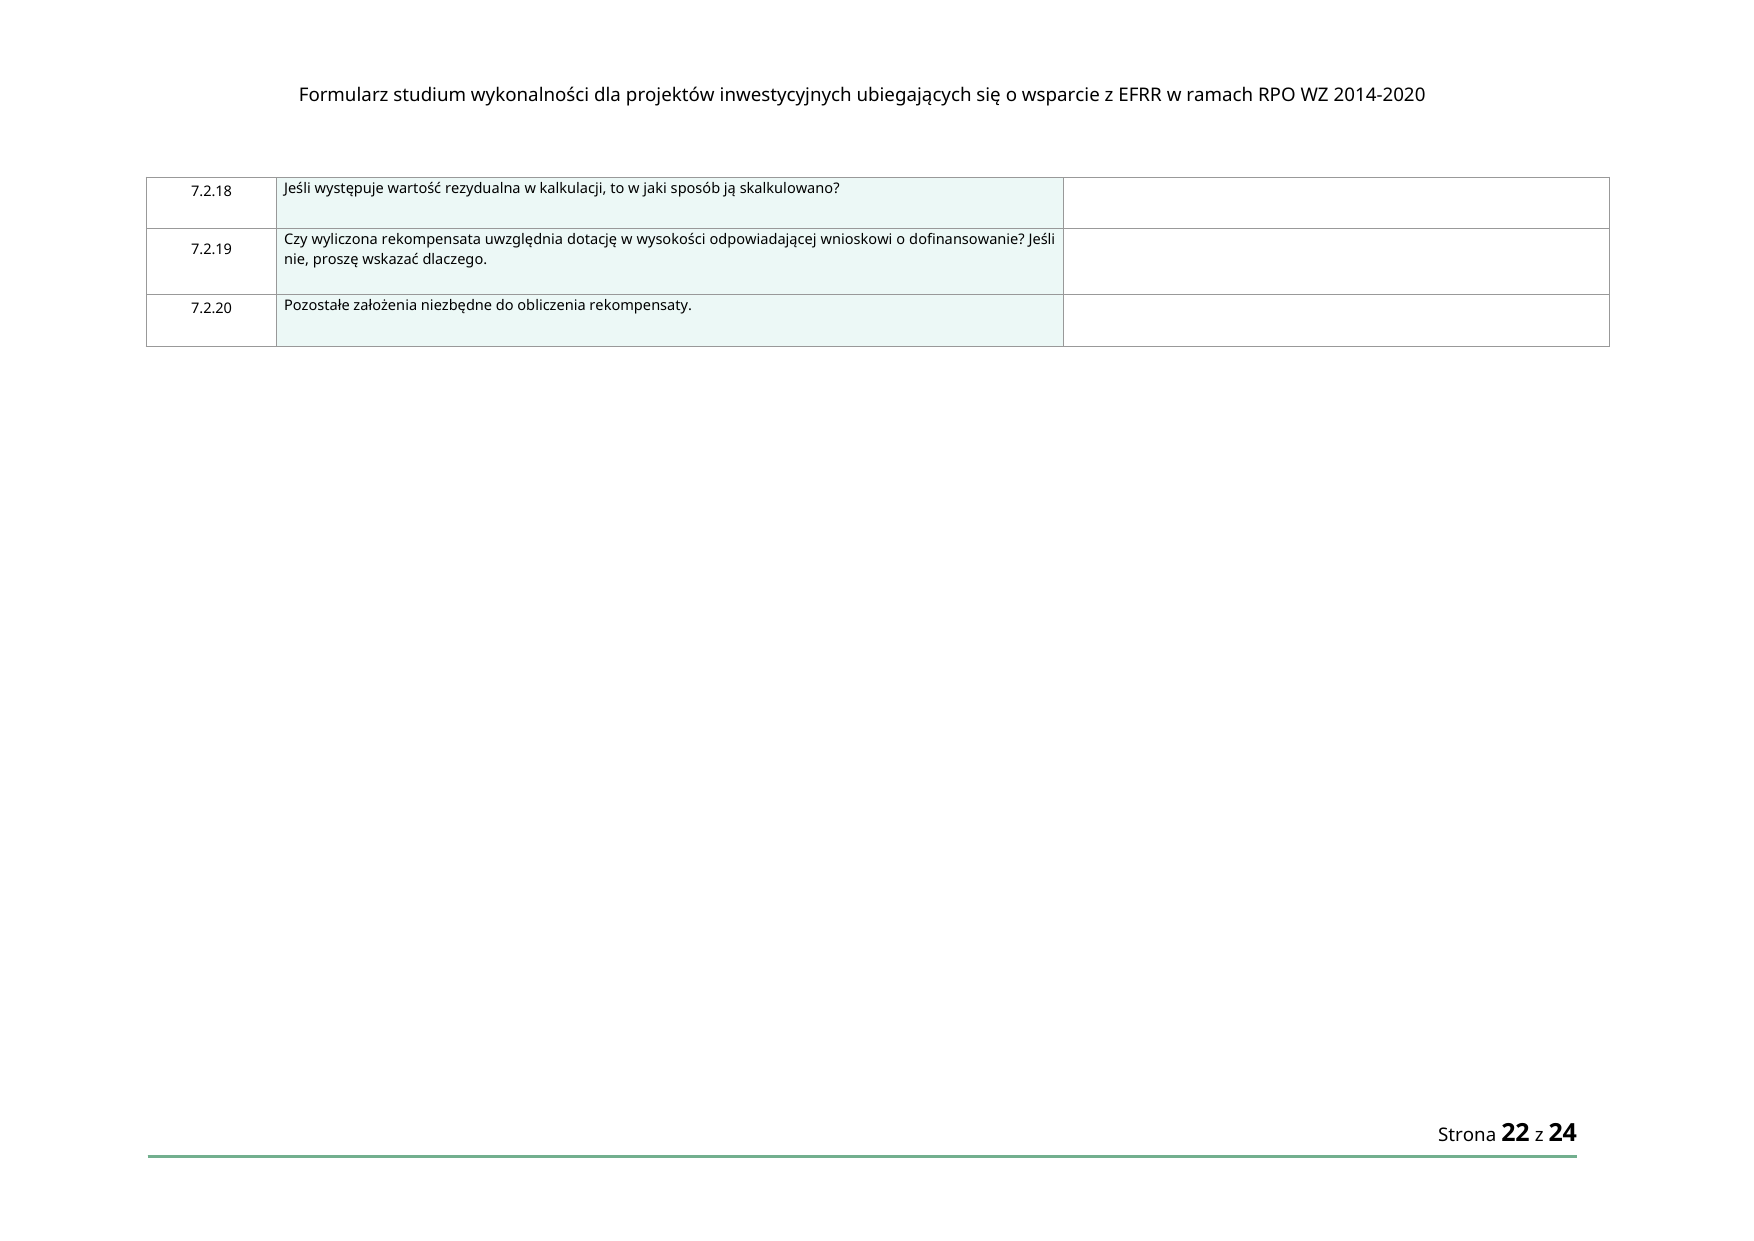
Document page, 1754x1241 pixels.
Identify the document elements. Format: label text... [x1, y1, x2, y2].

table_cell [1064, 229, 1609, 294]
table_cell [1064, 178, 1609, 228]
table_cell 7.2.18 [147, 178, 276, 228]
table_cell 7.2.20 [147, 295, 276, 346]
table_cell Jeśli występuje wartość rezydualna w kalkulacji, to w jaki sposób ją skalkulowano? [277, 178, 1063, 228]
table_cell Czy wyliczona rekompensata uwzględnia dotację w wysokości odpowiadającej wnioskowi o dofinansowanie? Jeśli nie, proszę wskazać dlaczego. [277, 229, 1063, 294]
table_cell Pozostałe założenia niezbędne do obliczenia rekompensaty. [277, 295, 1063, 346]
table_cell [1064, 295, 1609, 346]
table_cell 7.2.19 [147, 229, 276, 294]
